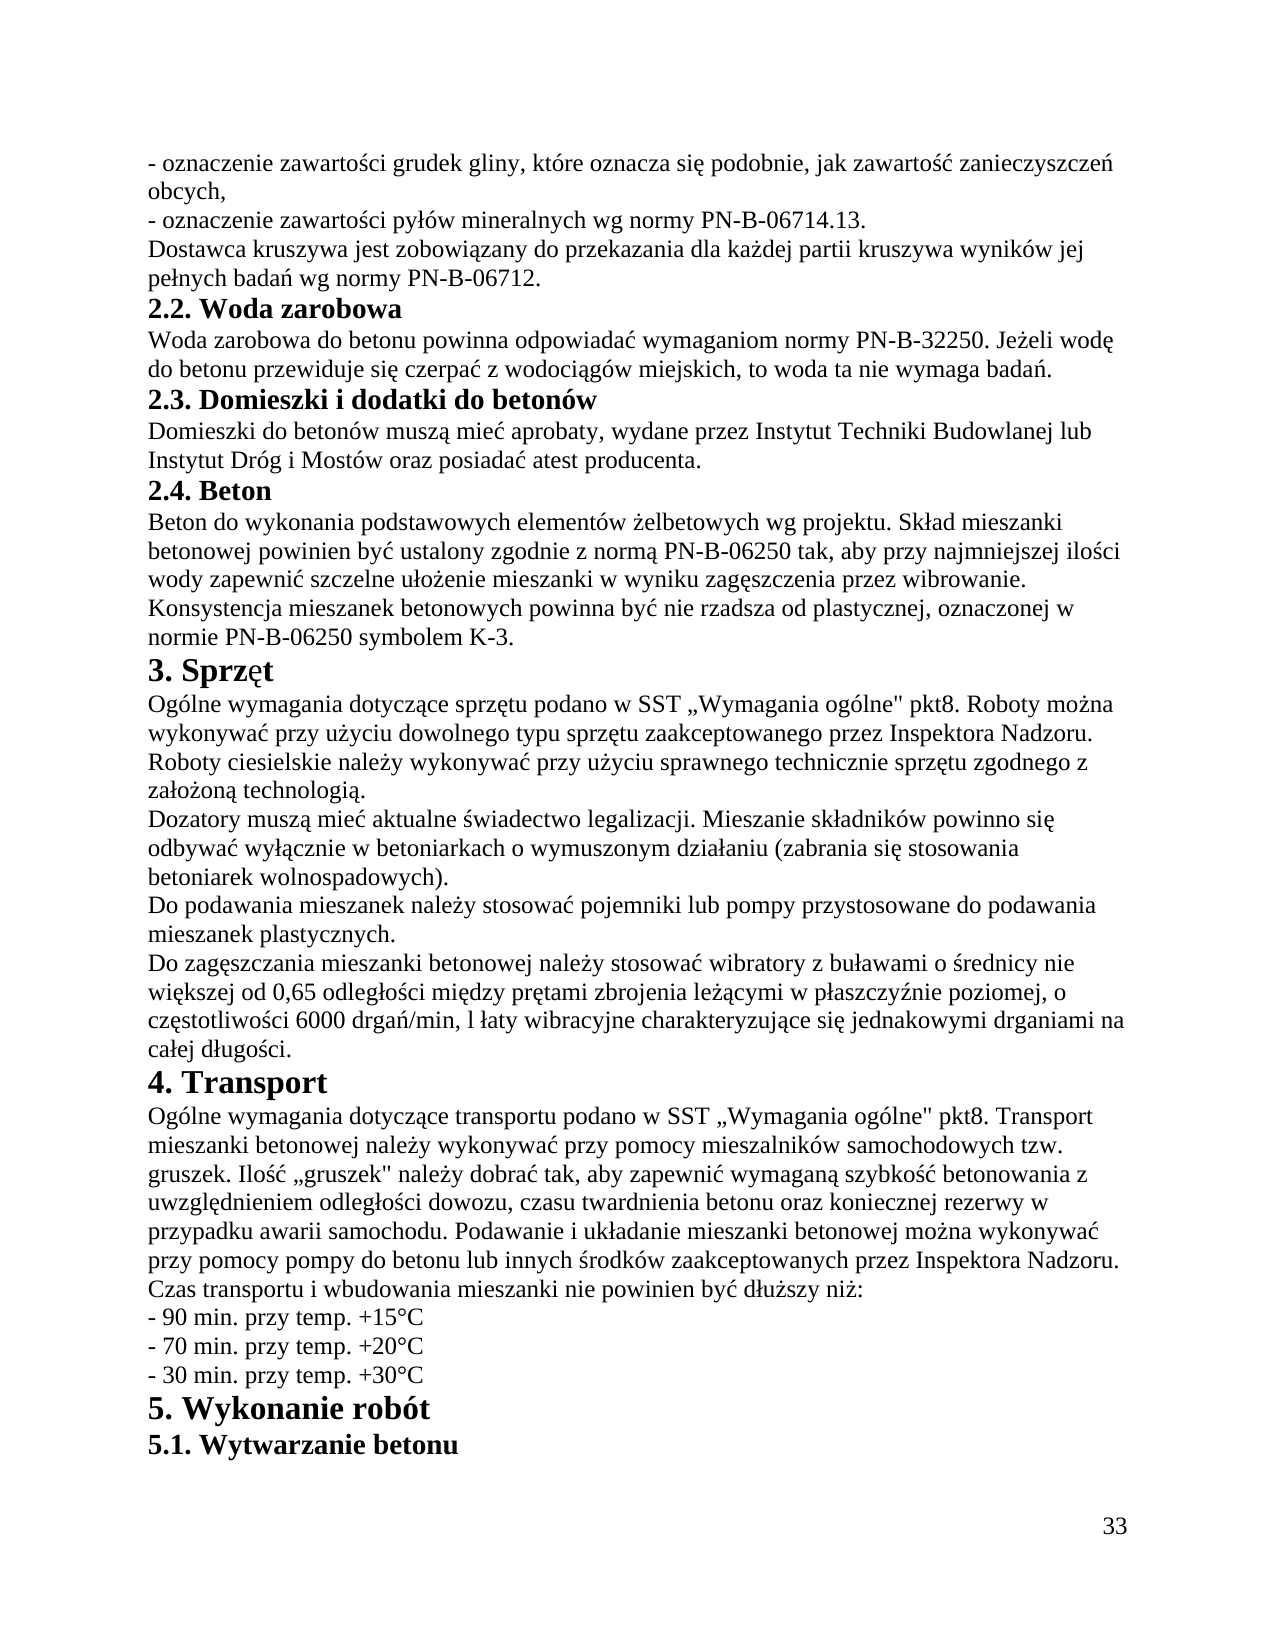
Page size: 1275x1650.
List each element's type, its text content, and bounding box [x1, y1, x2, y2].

text Do zagęszczania mieszanki betonowej należy stosować wibratory z buławami o średnicy nie większej od 0,65 odległości między prętami zbrojenia leżącymi w płaszczyźnie poziomej, o częstotliwości 6000 drgań/min, l łaty wibracyjne charakteryzujące się jednakowymi drganiami na całej długości. [148, 948, 1127, 1063]
text - oznaczenie zawartości pyłów mineralnych wg normy PN-B-06714.13. [148, 205, 1127, 234]
text Do podawania mieszanek należy stosować pojemniki lub pompy przystosowane do podawania mieszanek plastycznych. [148, 890, 1127, 948]
text 2.2. Woda zarobowa [148, 291, 1127, 325]
text Domieszki do betonów muszą mieć aprobaty, wydane przez Instytut Techniki Budowlanej lub Instytut Dróg i Mostów oraz posiadać atest producenta. [148, 416, 1127, 473]
text 4. Transport [148, 1063, 1127, 1101]
text 5.1. Wytwarzanie betonu [148, 1427, 1127, 1461]
text Dostawca kruszywa jest zobowiązany do przekazania dla każdej partii kruszywa wyników jej pełnych badań wg normy PN-B-06712. [148, 234, 1127, 291]
text - 70 min. przy temp. +20°C [148, 1331, 1127, 1360]
text gruszek. Ilość „gruszek" należy dobrać tak, aby zapewnić wymaganą szybkość betonowania z uwzględnieniem odległości dowozu, czasu twardnienia betonu oraz koniecznej rezerwy w przypadku awarii samochodu. Podawanie i układanie mieszanki betonowej można wykonywać przy pomocy pompy do betonu lub innych środków zaakceptowanych przez Inspektora Nadzoru. Czas transportu i wbudowania mieszanki nie powinien być dłuższy niż: [148, 1159, 1127, 1302]
text 5. Wykonanie robót [148, 1389, 1127, 1427]
text 2.4. Beton [148, 473, 1127, 507]
text Dozatory muszą mieć aktualne świadectwo legalizacji. Mieszanie składników powinno się odbywać wyłącznie w betoniarkach o wymuszonym działaniu (zabrania się stosowania betoniarek wolnospadowych). [148, 804, 1127, 890]
text 3. Sprzęt [148, 651, 1127, 689]
text - 30 min. przy temp. +30°C [148, 1360, 1127, 1389]
text - 90 min. przy temp. +15°C [148, 1302, 1127, 1331]
text Woda zarobowa do betonu powinna odpowiadać wymaganiom normy PN-B-32250. Jeżeli wodę do betonu przewiduje się czerpać z wodociągów miejskich, to woda ta nie wymaga badań. [148, 325, 1127, 382]
text Ogólne wymagania dotyczące sprzętu podano w SST „Wymagania ogólne" pkt8. Roboty można wykonywać przy użyciu dowolnego typu sprzętu zaakceptowanego przez Inspektora Nadzoru. Roboty ciesielskie należy wykonywać przy użyciu sprawnego technicznie sprzętu zgodnego z założoną technologią. [148, 689, 1127, 804]
text 2.3. Domieszki i dodatki do betonów [148, 382, 1127, 416]
text Ogólne wymagania dotyczące transportu podano w SST „Wymagania ogólne" pkt8. Transport mieszanki betonowej należy wykonywać przy pomocy mieszalników samochodowych tzw. [148, 1101, 1127, 1159]
text - oznaczenie zawartości grudek gliny, które oznacza się podobnie, jak zawartość zanieczyszczeń obcych, [148, 148, 1127, 205]
text Beton do wykonania podstawowych elementów żelbetowych wg projektu. Skład mieszanki betonowej powinien być ustalony zgodnie z normą PN-B-06250 tak, aby przy najmniejszej ilości wody zapewnić szczelne ułożenie mieszanki w wyniku zagęszczenia przez wibrowanie. Konsystencja mieszanek betonowych powinna być nie rzadsza od plastycznej, oznaczonej w normie PN-B-06250 symbolem K-3. [148, 507, 1127, 651]
